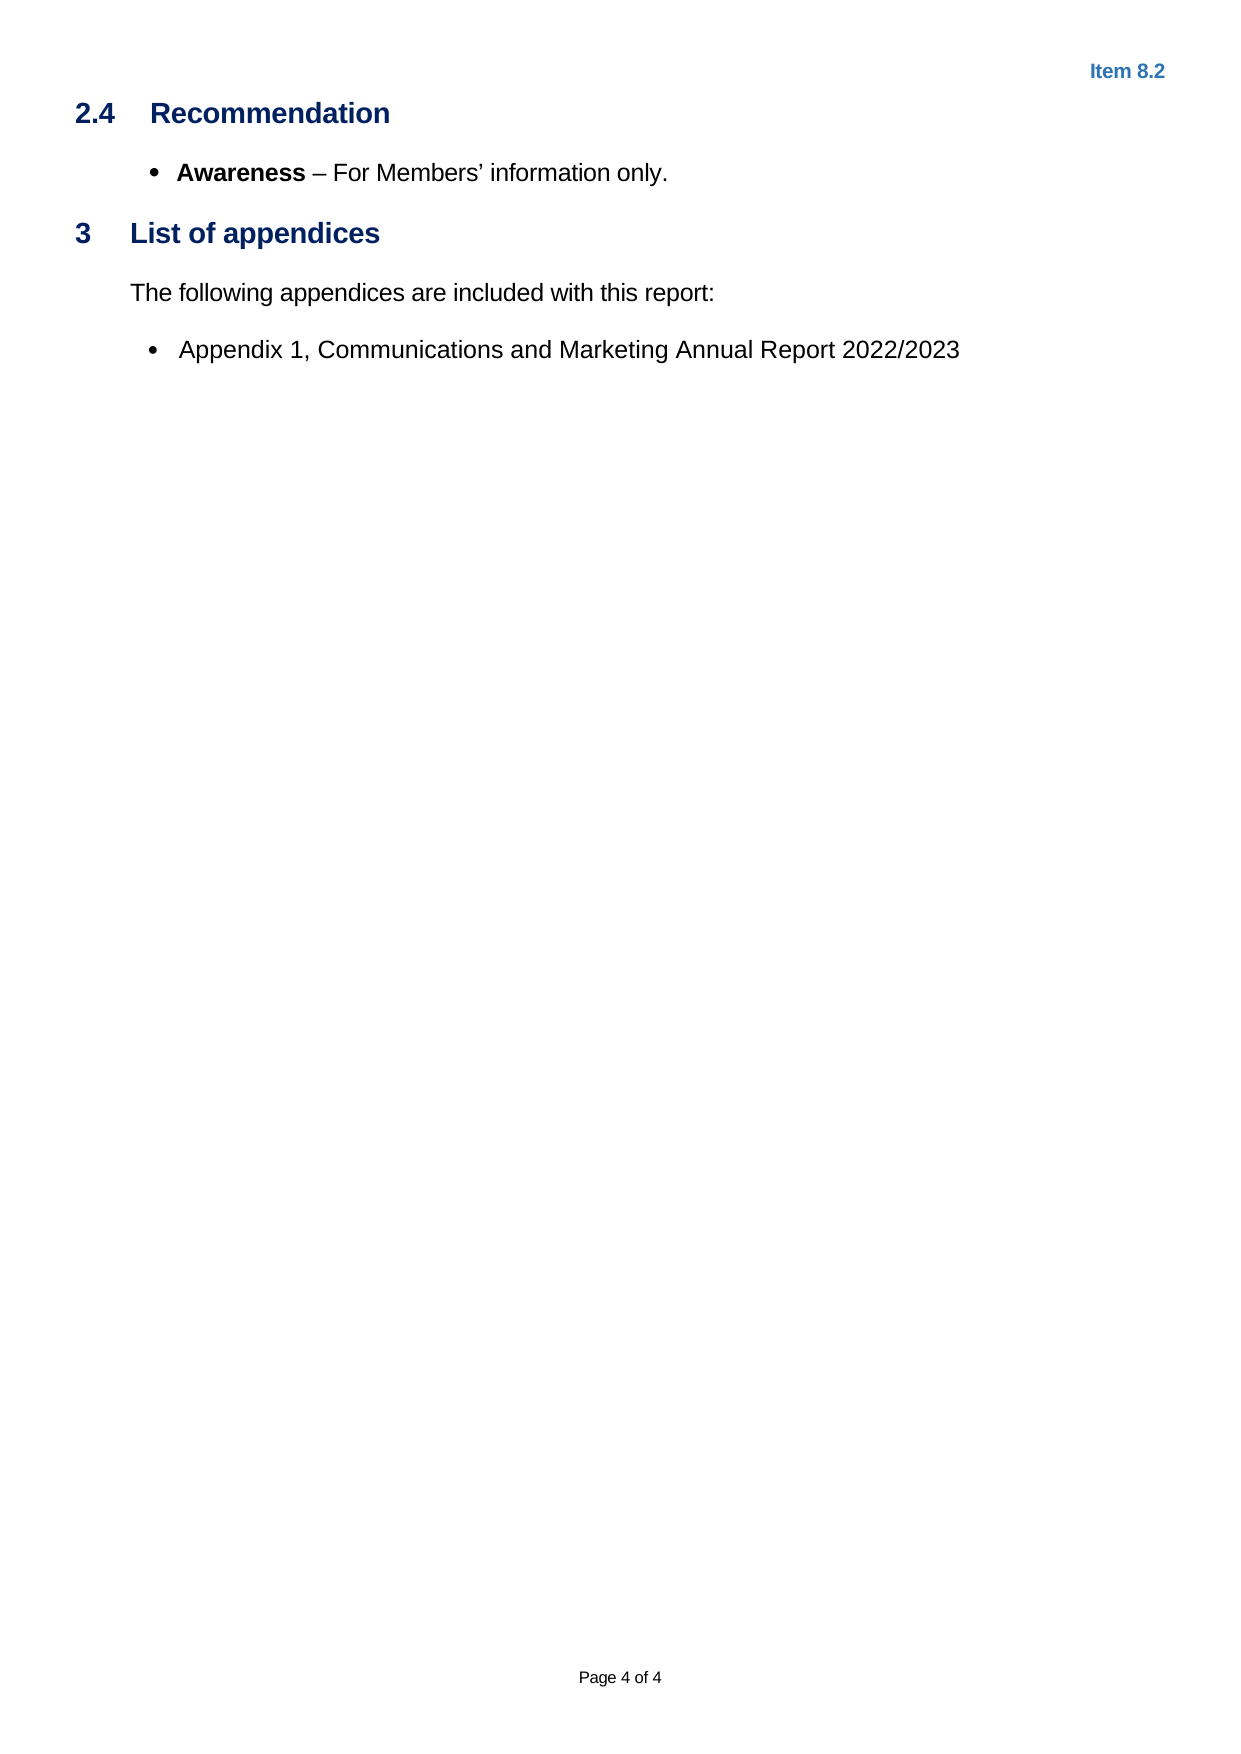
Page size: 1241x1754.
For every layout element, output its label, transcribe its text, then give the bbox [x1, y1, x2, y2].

text The following appendices are included with this report: [75, 278, 1165, 307]
list Appendix 1, Communications and Marketing Annual Report 2022/2023 [149, 336, 1165, 364]
list Awareness – For Members’ information only. [150, 158, 1165, 187]
subtitle List of appendices [75, 216, 1165, 249]
subtitle 2.4 Recommendation [75, 96, 1165, 129]
